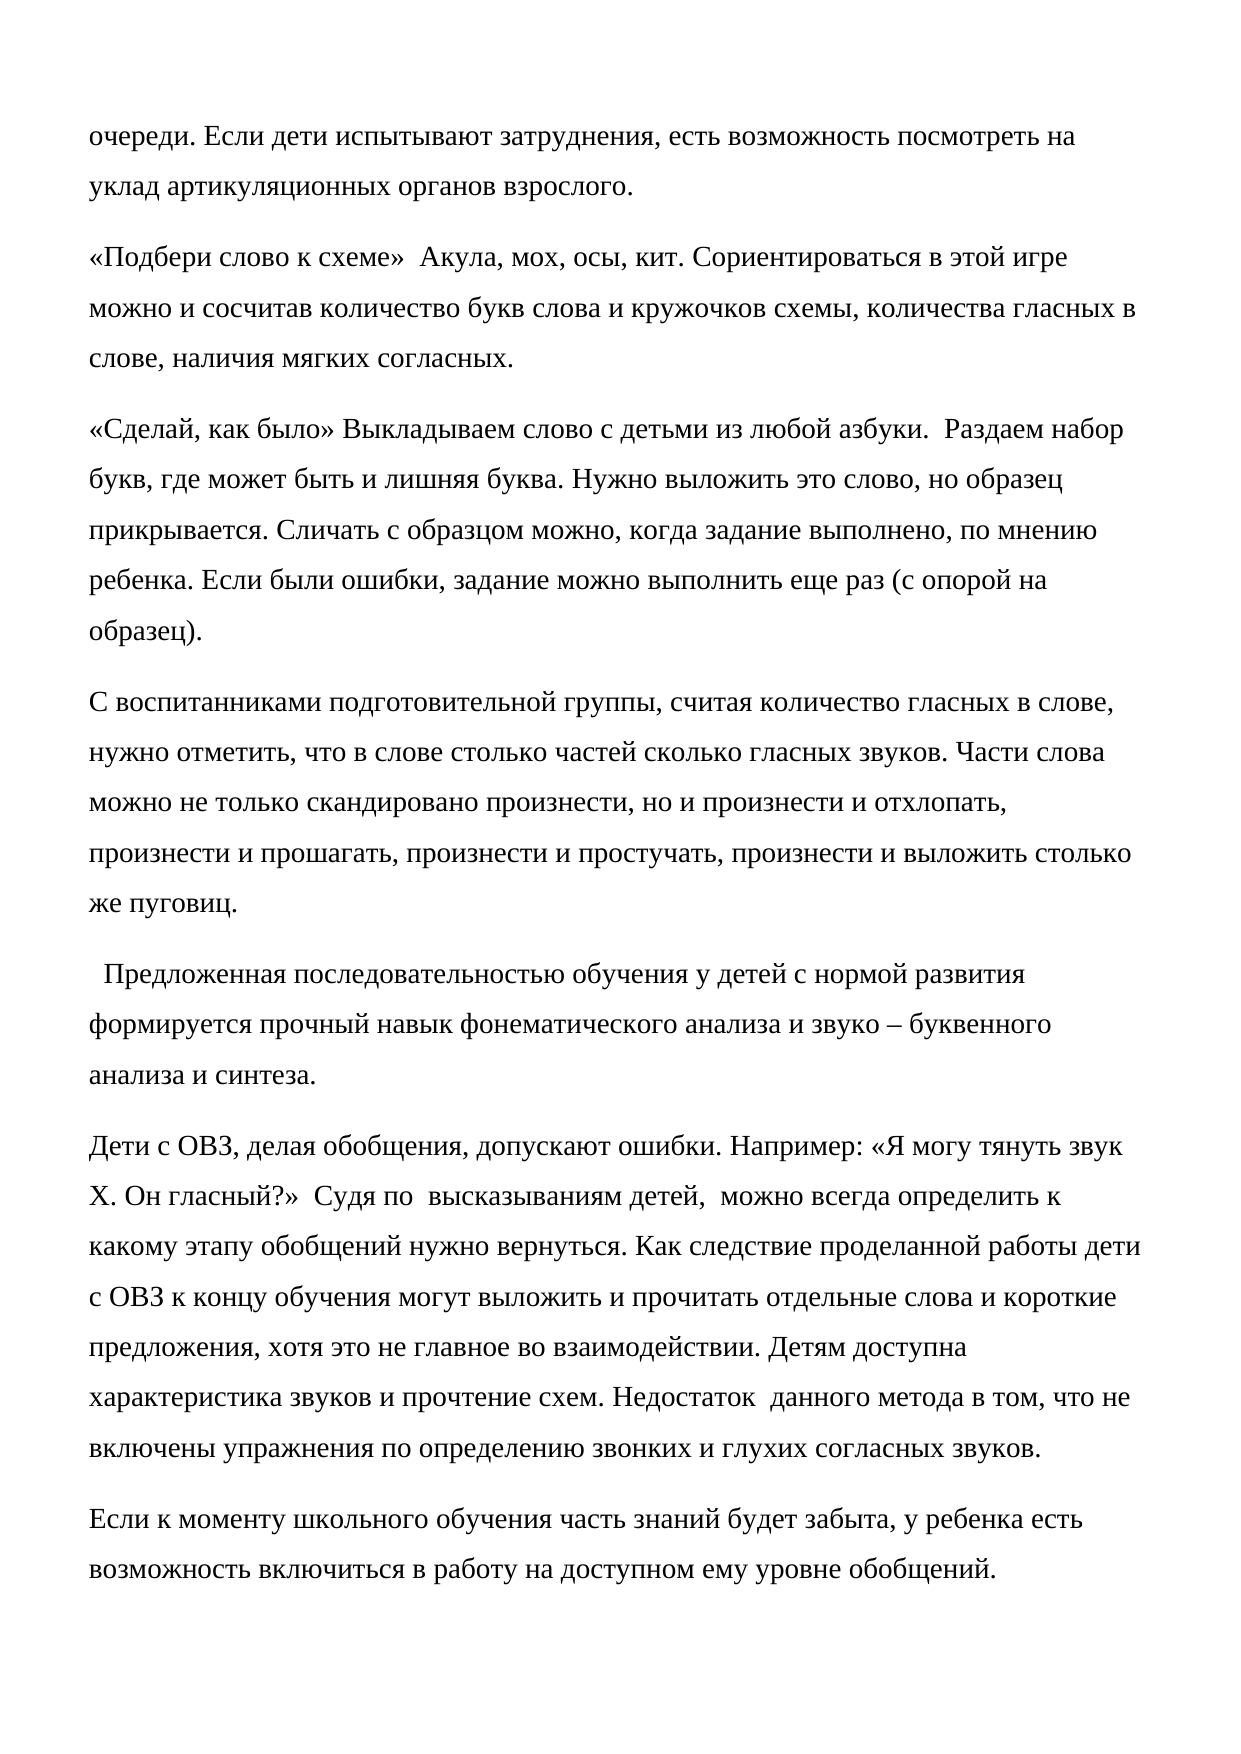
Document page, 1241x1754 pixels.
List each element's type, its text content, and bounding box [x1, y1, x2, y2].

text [89, 118, 1152, 202]
text «Подбери слово к схеме» Акула, мох, осы, кит. Сориентироваться в этой игре можно и сосчитав количество букв слова и кружочков схемы, количества гласных в слове, наличия мягких согласных. [89, 239, 1152, 374]
text «Сделай, как было» Выкладываем слово с детьми из любой азбуки. Раздаем набор букв, где может быть и лишняя буква. Нужно выложить это слово, но образец прикрывается. Сличать с образцом можно, когда задание выполнено, по мнению ребенка. Если были ошибки, задание можно выполнить еще раз (с опорой на образец). [89, 411, 1152, 646]
text Дети с ОВЗ, делая обобщения, допускают ошибки. Например: «Я могу тянуть звук Х. Он гласный?» Судя по высказываниям детей, можно всегда определить к какому этапу обобщений нужно вернуться. Как следствие проделанной работы дети с ОВЗ к концу обучения могут выложить и прочитать отдельные слова и короткие предложения, хотя это не главное во взаимодействии. Детям доступна характеристика звуков и прочтение схем. Недостаток данного метода в том, что не включены упражнения по определению звонких и глухих согласных звуков. [89, 1128, 1152, 1463]
text С воспитанниками подготовительной группы, считая количество гласных в слове, нужно отметить, что в слове столько частей сколько гласных звуков. Части слова можно не только скандировано произнести, но и произнести и отхлопать, произнести и прошагать, произнести и простучать, произнести и выложить столько же пуговиц. [89, 684, 1152, 918]
text Предложенная последовательностью обучения у детей с нормой развития формируется прочный навык фонематического анализа и звуко – буквенного анализа и синтеза. [89, 956, 1152, 1090]
text Если к моменту школьного обучения часть знаний будет забыта, у ребенка есть возможность включиться в работу на доступном ему уровне обобщений. [89, 1501, 1152, 1585]
